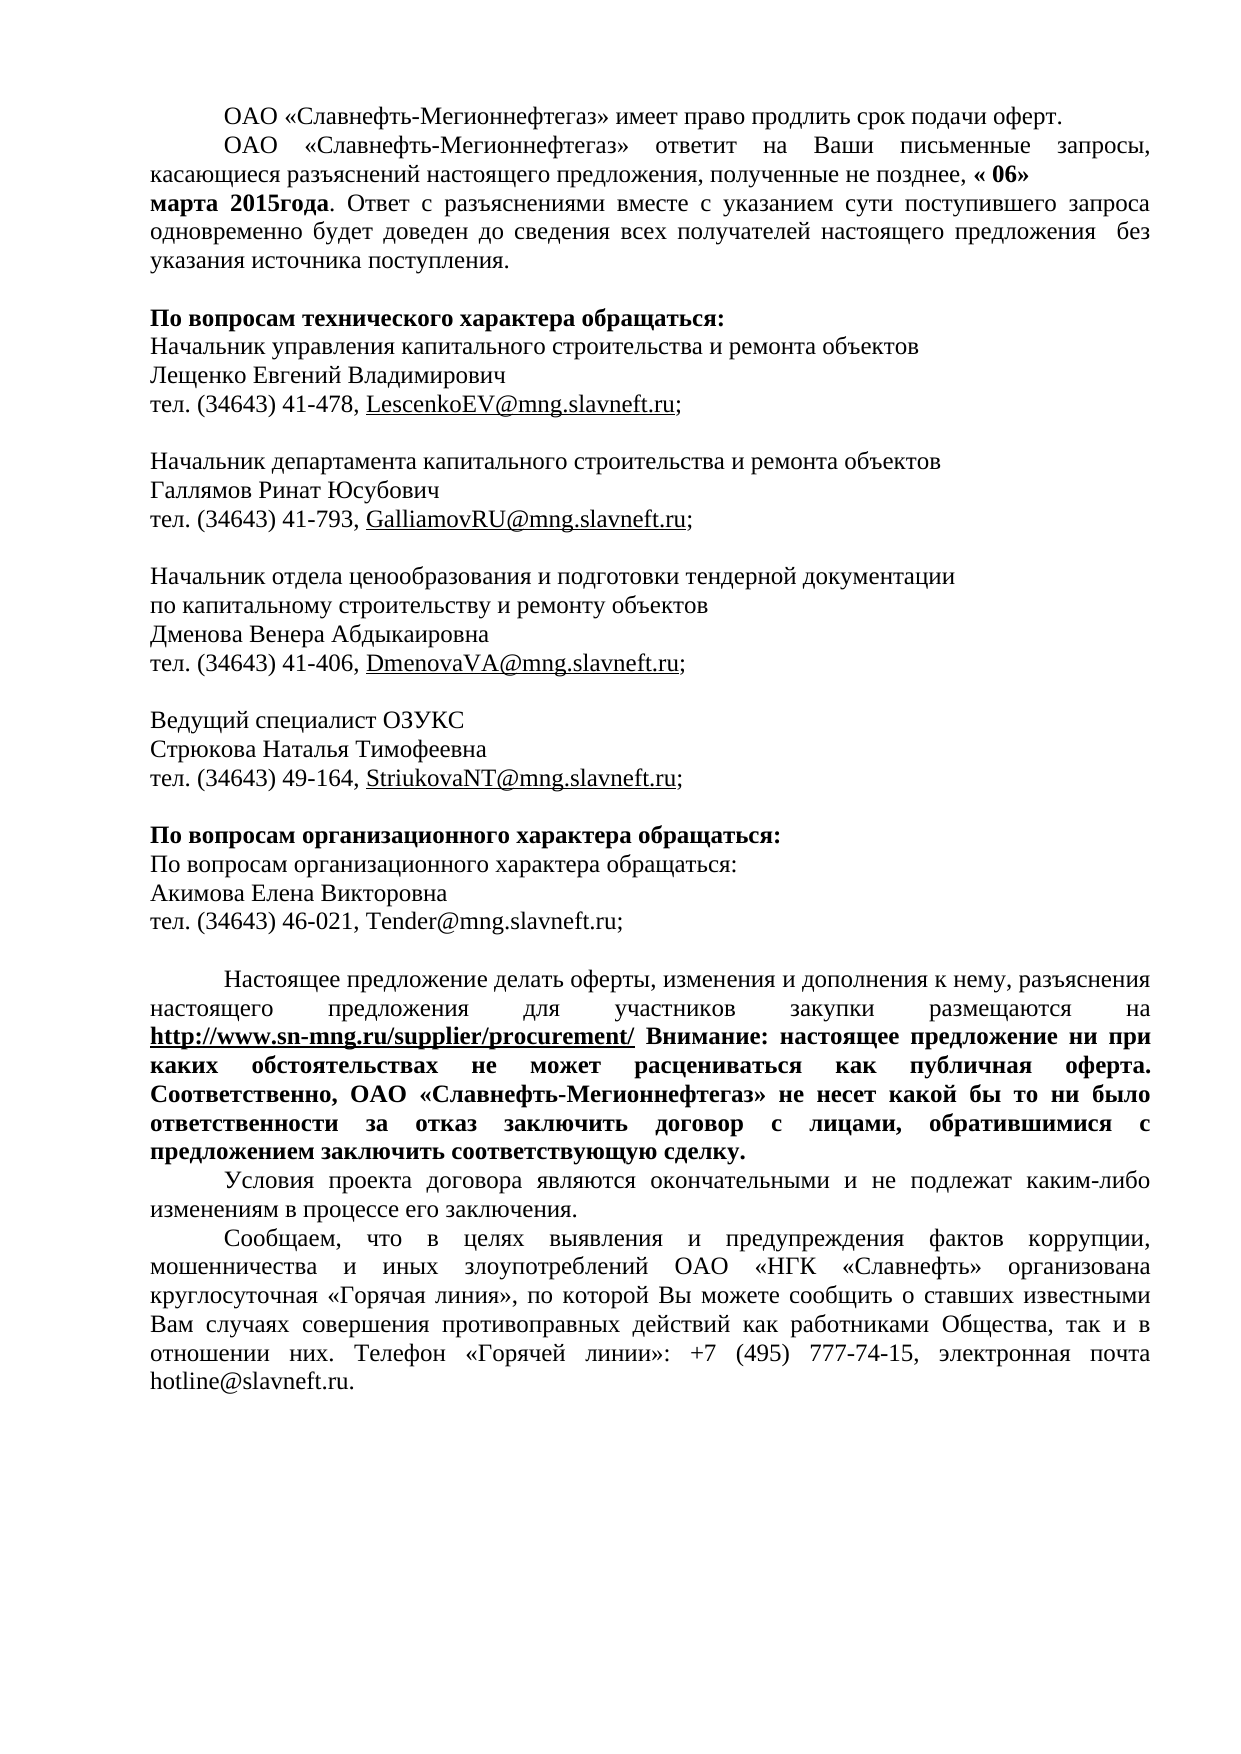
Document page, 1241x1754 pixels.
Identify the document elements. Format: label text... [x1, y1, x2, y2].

text Галлямов Ринат Юсубович [150, 475, 1152, 504]
text Условия проекта договора являются окончательными и не подлежат каким-либо изменениям в процессе его заключения. [150, 1165, 1152, 1223]
text Начальник департамента капитального строительства и ремонта объектов [150, 446, 1152, 475]
text ОАО «Славнефть-Мегионнефтегаз» ответит на Ваши письменные запросы, касающиеся разъяснений настоящего предложения, полученные не позднее, « 06» [150, 130, 1152, 188]
text тел. (34643) 41-406, DmenovaVA@mng.slavneft.ru; [150, 648, 1152, 676]
text Дменова Венера Абдыкаировна [150, 619, 1152, 648]
text ОАО «Славнефть-Мегионнефтегаз» имеет право продлить срок подачи оферт. [150, 101, 1152, 130]
text Начальник отдела ценообразования и подготовки тендерной документации [150, 561, 1152, 590]
text Ведущий специалист ОЗУКС [150, 705, 1152, 734]
text по капитальному строительству и ремонту объектов [150, 590, 1152, 619]
text Сообщаем, что в целях выявления и предупреждения фактов коррупции, мошенничества и иных злоупотреблений ОАО «НГК «Славнефть» организована круглосуточная «Горячая линия», по которой Вы можете сообщить о ставших известными Вам случаях совершения противоправных действий как работниками Общества, так и в отношении них. Телефон «Горячей линии»: +7 (495) 777-74-15, электронная почта hotline@slavneft.ru. [150, 1223, 1152, 1395]
text Начальник управления капитального строительства и ремонта объектов [150, 331, 1152, 360]
text По вопросам организационного характера обращаться: [150, 820, 1152, 849]
text Стрюкова Наталья Тимофеевна [150, 734, 1152, 763]
text По вопросам технического характера обращаться: [150, 303, 1152, 331]
text Акимова Елена Викторовна [150, 878, 1152, 906]
text тел. (34643) 41-478, LescenkoEV@mng.slavneft.ru; [150, 389, 1152, 418]
text тел. (34643) 49-164, StriukovaNT@mng.slavneft.ru; [150, 763, 1152, 791]
text По вопросам организационного характера обращаться: [150, 849, 1152, 878]
text марта 2015года. Ответ с разъяснениями вместе с указанием сути поступившего запроса одновременно будет доведен до сведения всех получателей настоящего предложения без указания источника поступления. [150, 188, 1152, 274]
text тел. (34643) 41-793, GalliamovRU@mng.slavneft.ru; [150, 504, 1152, 533]
text тел. (34643) 46-021, Tender@mng.slavneft.ru; [150, 906, 1152, 935]
text Лещенко Евгений Владимирович [150, 360, 1152, 389]
text Настоящее предложение делать оферты, изменения и дополнения к нему, разъяснения настоящего предложения для участников закупки размещаются на http://www.sn-mng.ru/supplier/procurement/ Внимание: настоящее предложение ни при каких обстоятельствах не может расцениваться как публичная оферта. Соответственно, ОАО «Славнефть-Мегионнефтегаз» не несет какой бы то ни было ответственности за отказ заключить договор с лицами, обратившимися с предложением заключить соответствующую сделку. [150, 964, 1152, 1165]
